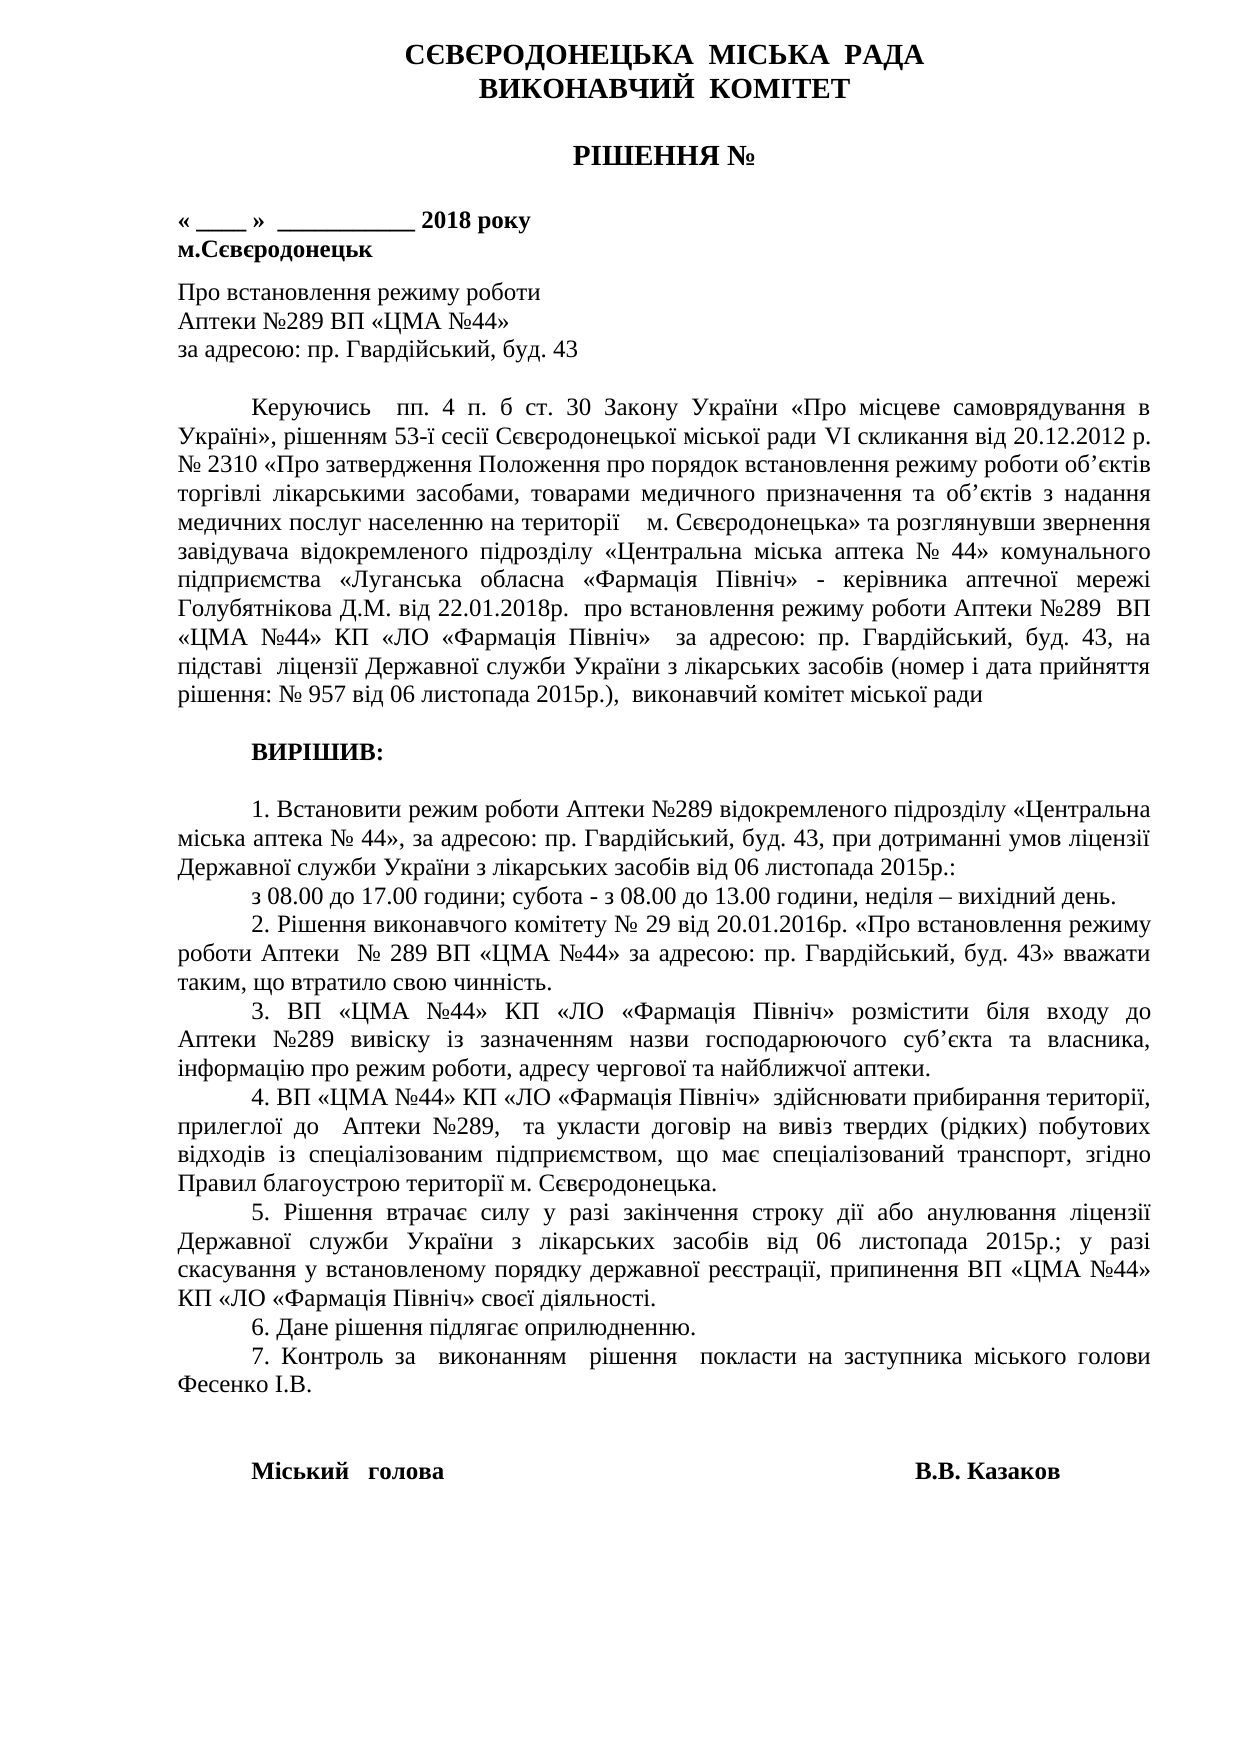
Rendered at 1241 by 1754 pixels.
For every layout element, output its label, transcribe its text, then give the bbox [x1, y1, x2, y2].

text м.Сєвєродонецьк [177, 234, 1152, 263]
text ВИКОНАВЧИЙ КОМІТЕТ [177, 71, 1152, 104]
subtitle « ____ » ___________ 2018 року [177, 205, 1152, 234]
text 3. ВП «ЦМА №44» КП «ЛО «Фармація Північ» розмістити біля входу до Аптеки №289 вивіску із зазначенням назви господарюючого суб’єкта та власника, інформацію про режим роботи, адресу чергової та найближчої аптеки. [177, 996, 1152, 1082]
text 5. Рішення втрачає силу у разі закінчення строку дії або анулювання ліцензії Державної служби України з лікарських засобів від 06 листопада 2015р.; у разі скасування у встановленому порядку державної реєстрації, припинення ВП «ЦМА №44» КП «ЛО «Фармація Північ» своєї діяльності. [177, 1197, 1152, 1312]
text Аптеки №289 ВП «ЦМА №44» [177, 306, 1152, 334]
text ВИРІШИВ: [177, 737, 1152, 766]
text за адресою: пр. Гвардійський, буд. 43 [177, 334, 1152, 363]
text 4. ВП «ЦМА №44» КП «ЛО «Фармація Північ» здійснювати прибирання території, прилеглої до Аптеки №289, та укласти договір на вивіз твердих (рідких) побутових відходів із спеціалізованим підприємством, що має спеціалізований транспорт, згідно Правил благоустрою території м. Сєвєродонецька. [177, 1082, 1152, 1197]
text 1. Встановити режим роботи Аптеки №289 відокремленого підрозділу «Центральна міська аптека № 44», за адресою: пр. Гвардійський, буд. 43, при дотриманні умов ліцензії Державної служби України з лікарських засобів від 06 листопада 2015р.: [177, 794, 1152, 881]
text Про встановлення режиму роботи [177, 277, 1152, 306]
text Керуючись пп. 4 п. б ст. 30 Закону України «Про місцеве самоврядування в Україні», рішенням 53-ї сесії Сєвєродонецької міської ради VІ скликання від 20.12.2012 р. № 2310 «Про затвердження Положення про порядок встановлення режиму роботи об’єктів торгівлі лікарськими засобами, товарами медичного призначення та об’єктів з надання медичних послуг населенню на території м. Сєвєродонецька» та розглянувши звернення завідувача відокремленого підрозділу «Центральна міська аптека № 44» комунального підприємства «Луганська обласна «Фармація Північ» - керівника аптечної мережі Голубятнікова Д.М. від 22.01.2018р. про встановлення режиму роботи Аптеки №289 ВП «ЦМА №44» КП «ЛО «Фармація Північ» за адресою: пр. Гвардійський, буд. 43, на підставі ліцензії Державної служби України з лікарських засобів (номер і дата прийняття рішення: № 957 від 06 листопада 2015р.), виконавчий комітет міської ради [177, 392, 1152, 708]
text CЄВЄРОДОНЕЦЬКА МІСЬКА РАДА [177, 37, 1152, 71]
subtitle РІШЕННЯ № [177, 138, 1152, 172]
text 7. Контроль за виконанням рішення покласти на заступника міського голови Фесенко І.В. [177, 1341, 1152, 1398]
text 2. Рішення виконавчого комітету № 29 від 20.01.2016р. «Про встановлення режиму роботи Аптеки № 289 ВП «ЦМА №44» за адресою: пр. Гвардійський, буд. 43» вважати таким, що втратило свою чинність. [177, 909, 1152, 996]
text 6. Дане рішення підлягає оприлюдненню. [177, 1312, 1152, 1341]
text з 08.00 до 17.00 години; субота - з 08.00 до 13.00 години, неділя – вихідний день. [177, 881, 1152, 909]
text Міський голова В.В. Казаков [177, 1456, 1152, 1484]
